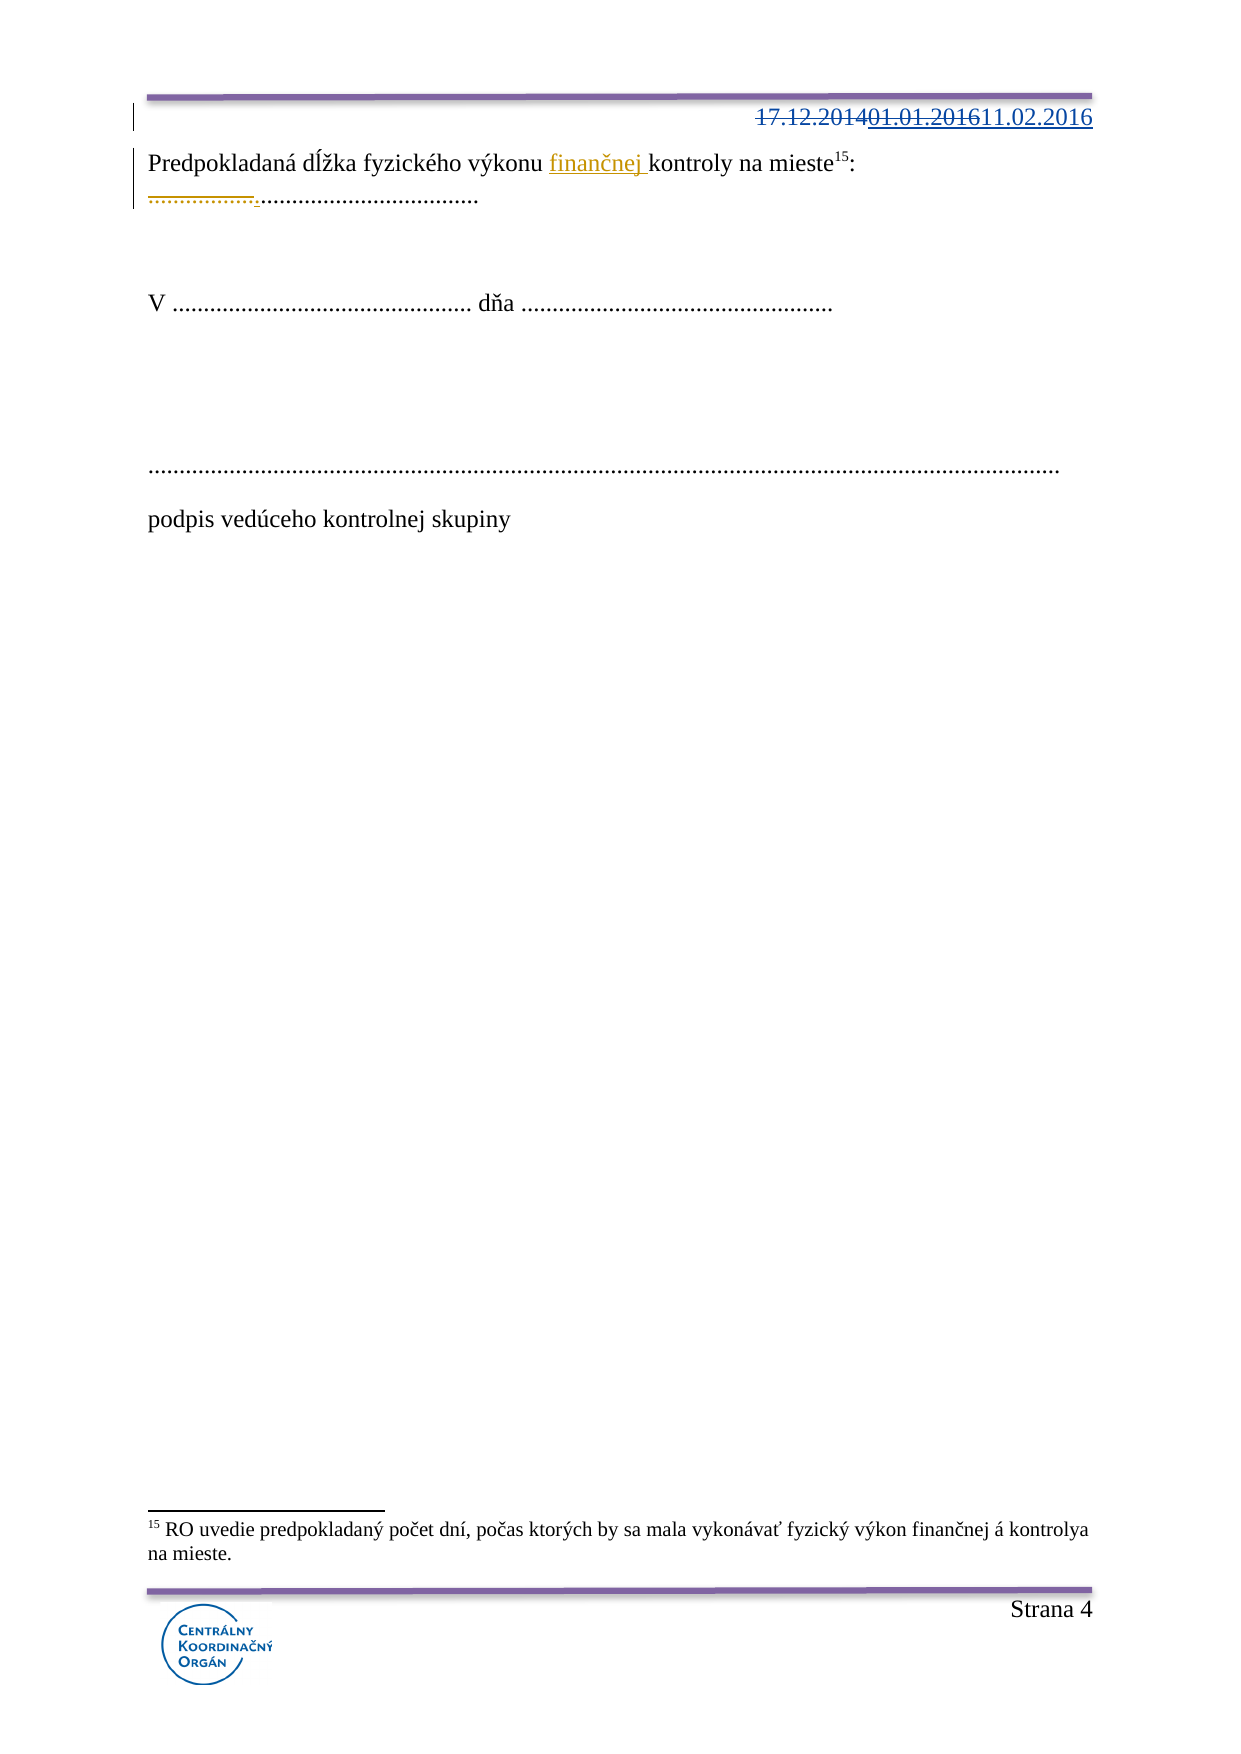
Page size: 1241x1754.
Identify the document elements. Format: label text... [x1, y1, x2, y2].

text podpis vedúceho kontrolnej skupiny [148, 504, 1093, 532]
picture [159, 1602, 272, 1684]
text V ................................................ dňa .................................................. [148, 288, 1093, 317]
text Predpokladaná dĺžka fyzického výkonu kontroly na mieste: ................................... [148, 148, 1093, 209]
text .................................................................................................................................................. [148, 450, 1093, 479]
